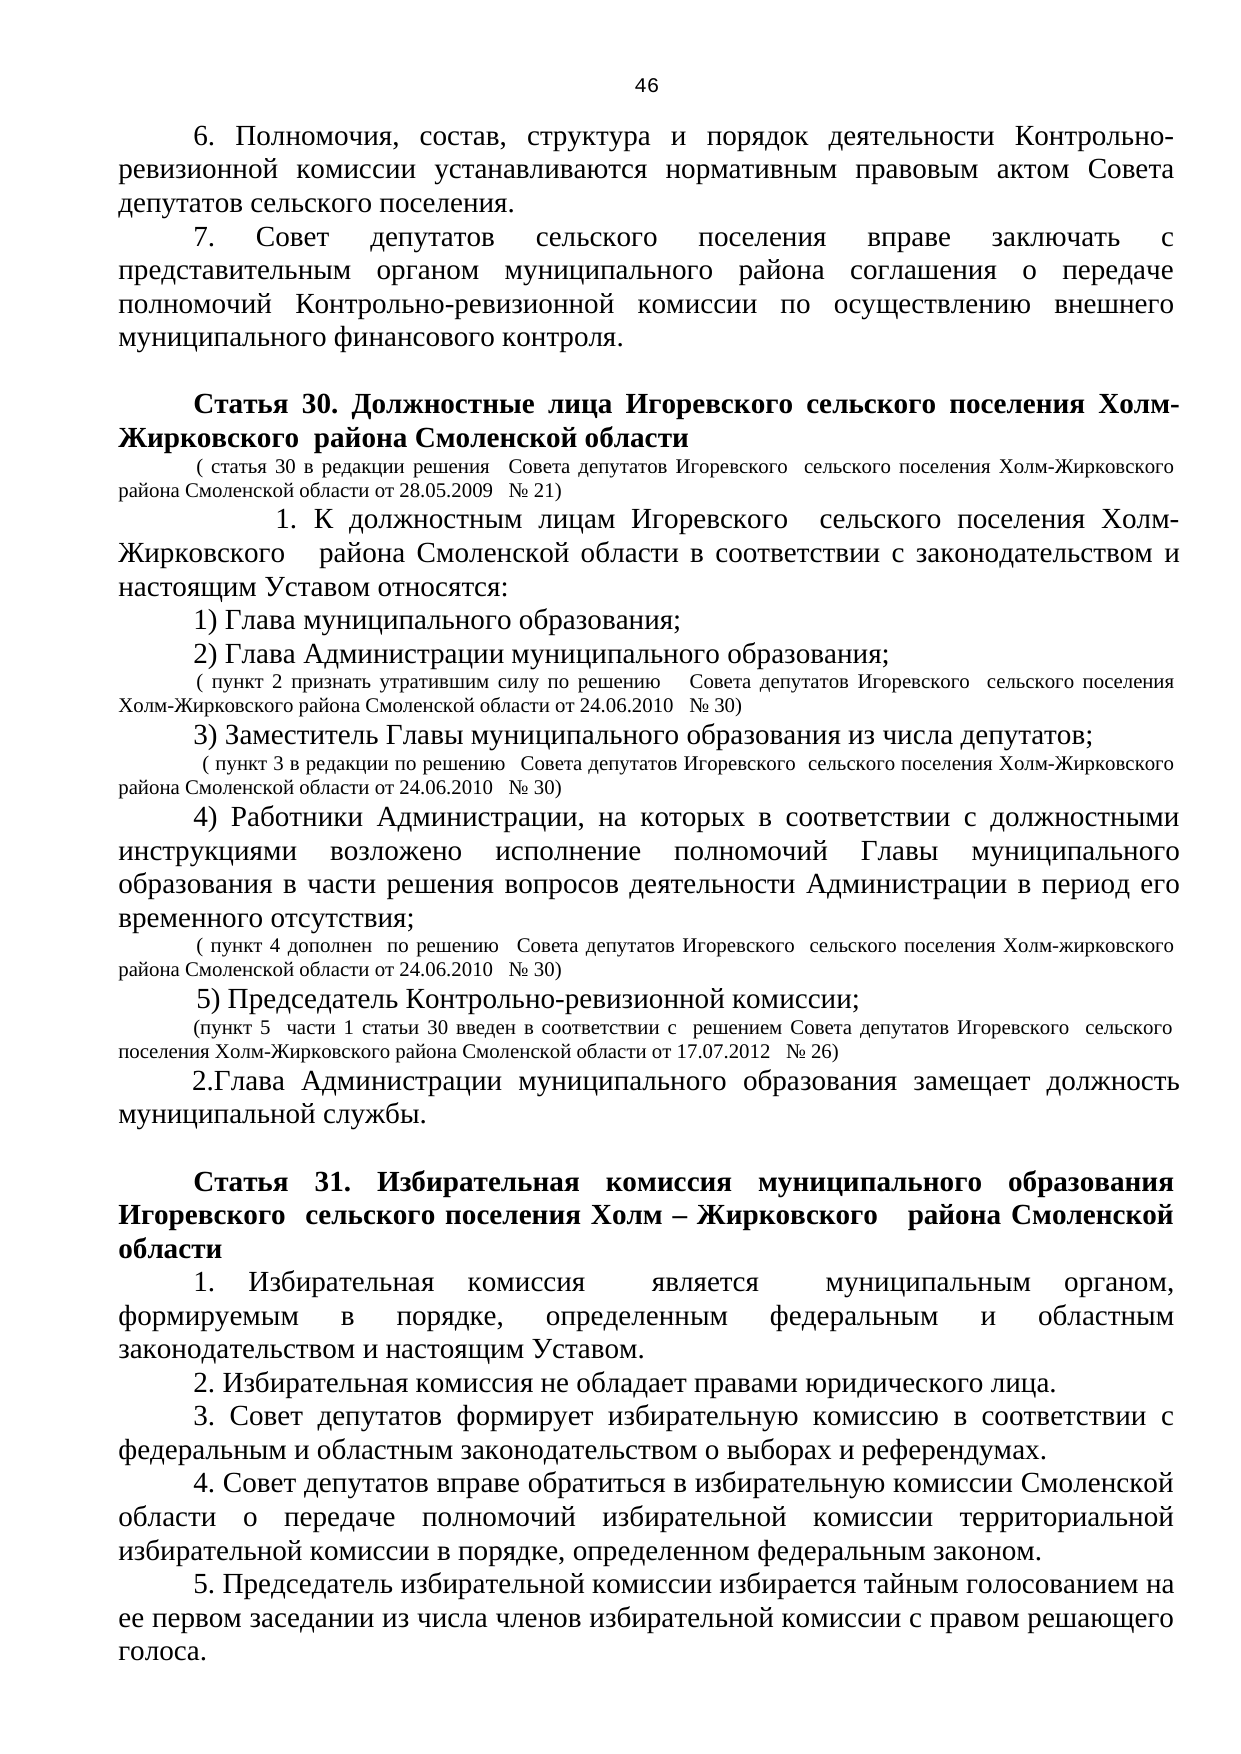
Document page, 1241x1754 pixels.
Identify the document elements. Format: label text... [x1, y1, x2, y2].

text 7. Совет депутатов сельского поселения вправе заключать с представительным органом муниципального района соглашения о передаче полномочий Контрольно-ревизионной комиссии по осуществлению внешнего муниципального финансового контроля. [118, 219, 1175, 353]
text 3) Заместитель Главы муниципального образования из числа депутатов; [118, 717, 1181, 751]
text 1. Избирательная комиссия является муниципальным органом, формируемым в порядке, определенным федеральным и областным законодательством и настоящим Уставом. [118, 1264, 1175, 1365]
text 4. Совет депутатов вправе обратиться в избирательную комиссии Смоленской области о передаче полномочий избирательной комиссии территориальной избирательной комиссии в порядке, определенном федеральным законом. [118, 1466, 1175, 1566]
text ( пункт 2 признать утратившим силу по решению Совета депутатов Игоревского сельского поселения Холм-Жирковского района Смоленской области от 24.06.2010 № 30) [118, 669, 1175, 717]
text (пункт 5 части 1 статьи 30 введен в соответствии с решением Совета депутатов Игоревского сельского поселения Холм-Жирковского района Смоленской области от 17.07.2012 № 26) [118, 1015, 1175, 1063]
text 3. Совет депутатов формирует избирательную комиссию в соответствии с федеральным и областным законодательством о выборах и референдумах. [118, 1398, 1175, 1466]
text 5. Председатель избирательной комиссии избирается тайным голосованием на ее первом заседании из числа членов избирательной комиссии с правом решающего голоса. [118, 1566, 1175, 1667]
text 6. Полномочия, состав, структура и порядок деятельности Контрольно-ревизионной комиссии устанавливаются нормативным правовым актом Совета депутатов сельского поселения. [118, 118, 1175, 219]
text 2) Глава Администрации муниципального образования; [118, 636, 1181, 669]
text ( пункт 4 дополнен по решению Совета депутатов Игоревского сельского поселения Холм-жирковского района Смоленской области от 24.06.2010 № 30) [118, 933, 1175, 981]
text 1. К должностным лицам Игоревского сельского поселения Холм-Жирковского района Смоленской области в соответствии с законодательством и настоящим Уставом относятся: [118, 502, 1181, 602]
text Статья 30. Должностные лица Игоревского сельского поселения Холм-Жирковского района Смоленской области [118, 386, 1181, 453]
text Статья 31. Избирательная комиссия муниципального образования Игоревского сельского поселения Холм – Жирковского района Смоленской области [118, 1164, 1175, 1264]
text ( пункт 3 в редакции по решению Совета депутатов Игоревского сельского поселения Холм-Жирковского района Смоленской области от 24.06.2010 № 30) [118, 751, 1175, 799]
text 2.Глава Администрации муниципального образования замещает должность муниципальной службы. [118, 1063, 1181, 1130]
text 4) Работники Администрации, на которых в соответствии с должностными инструкциями возложено исполнение полномочий Главы муниципального образования в части решения вопросов деятельности Администрации в период его временного отсутствия; [118, 799, 1181, 933]
text ( статья 30 в редакции решения Совета депутатов Игоревского сельского поселения Холм-Жирковского района Смоленской области от 28.05.2009 № 21) [118, 453, 1175, 502]
text 5) Председатель Контрольно-ревизионной комиссии; [118, 981, 1175, 1015]
text 1) Глава муниципального образования; [118, 602, 1181, 636]
text 2. Избирательная комиссия не обладает правами юридического лица. [118, 1365, 1175, 1398]
